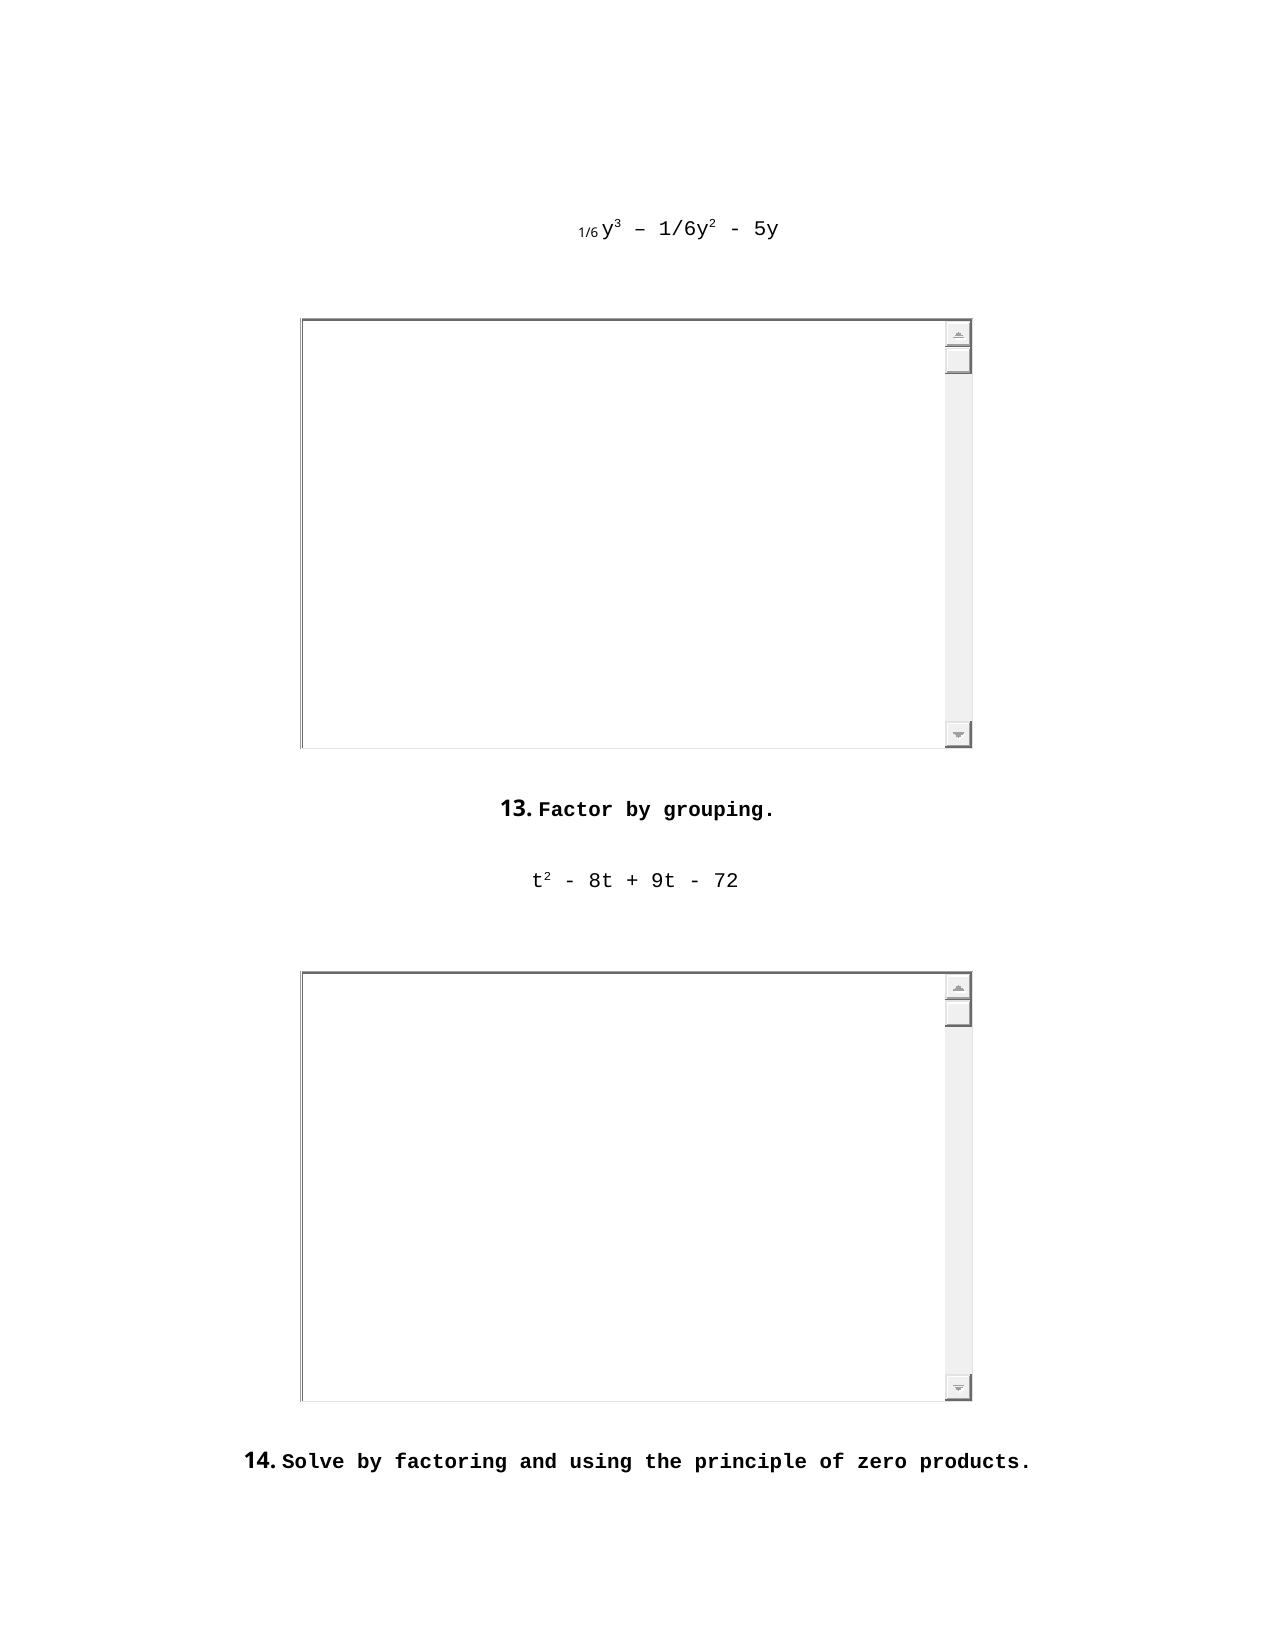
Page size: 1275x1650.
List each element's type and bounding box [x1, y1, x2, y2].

text [150, 150, 1125, 1476]
